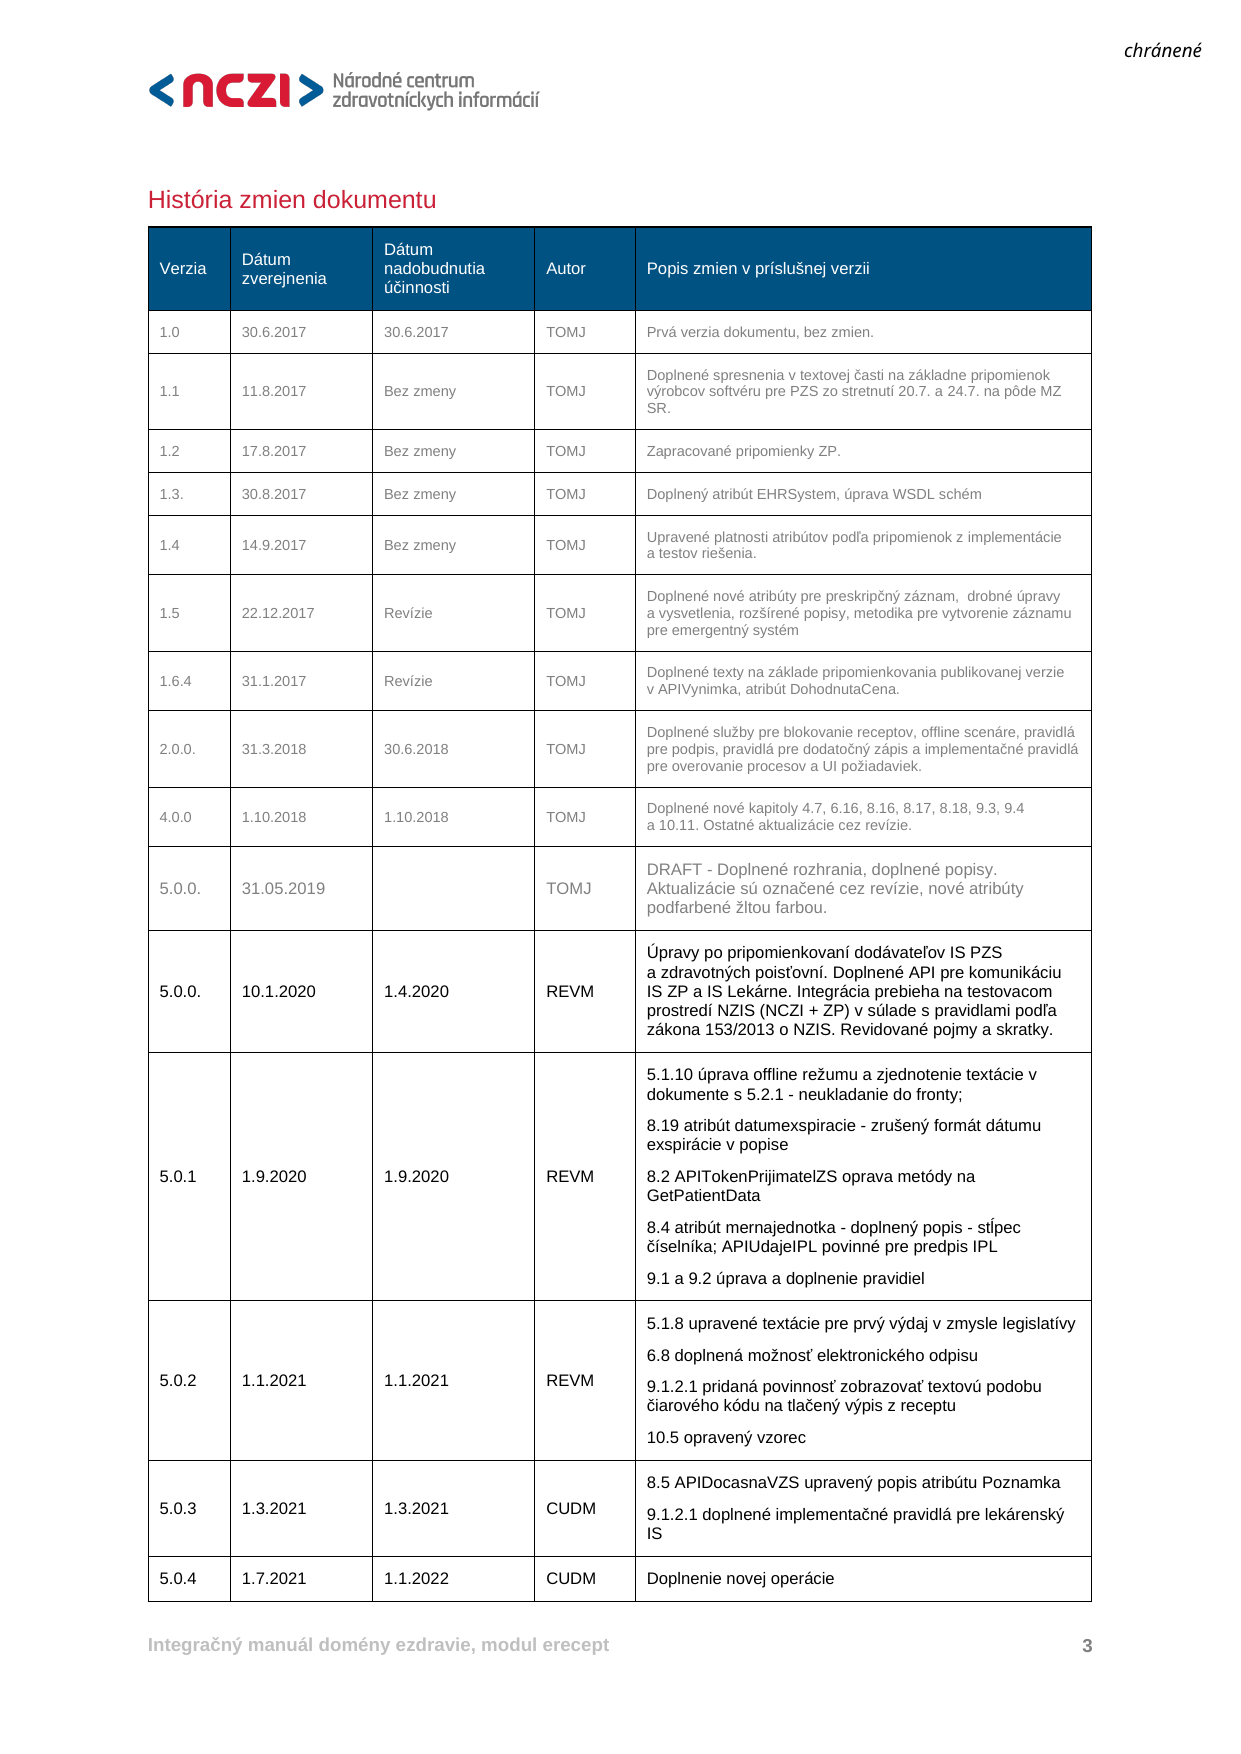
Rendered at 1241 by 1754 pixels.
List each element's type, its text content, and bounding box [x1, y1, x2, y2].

table_header Popis zmien v príslušnej verzii [636, 228, 1091, 310]
table_cell Úpravy po pripomienkovaní dodávateľov IS PZS a zdravotných poisťovní. Doplnené API pre komunikáciu IS ZP a IS Lekárne. Integrácia prebieha na testovacom prostredí NZIS (NCZI + ZP) v súlade s pravidlami podľa zákona 153/2013 o NZIS. Revidované pojmy a skratky. [636, 931, 1091, 1052]
table_cell TOMJ [535, 354, 635, 429]
table_cell 1.1 [149, 354, 230, 429]
table_cell 30.6.2018 [373, 711, 534, 787]
table_cell 1.4.2020 [373, 931, 534, 1052]
table_cell Zapracované pripomienky ZP. [636, 430, 1091, 472]
table_cell REVM [535, 931, 635, 1052]
table_cell Doplnené služby pre blokovanie receptov, offline scenáre, pravidlá pre podpis, pravidlá pre dodatočný zápis a implementačné pravidlá pre overovanie procesov a UI požiadaviek. [636, 711, 1091, 787]
table_cell 14.9.2017 [231, 516, 372, 574]
table_cell TOMJ [535, 516, 635, 574]
table_cell [373, 847, 534, 930]
table_cell TOMJ [535, 711, 635, 787]
table_cell Bez zmeny [373, 516, 534, 574]
picture [137, 58, 552, 124]
table_cell 30.6.2017 [373, 311, 534, 353]
table_cell 5.1.10 úprava offline režumu a zjednotenie textácie v dokumente s 5.2.1 - neukladanie do fronty; 8.19 atribút datumexspiracie - zrušený formát dátumu exspirácie v popise 8.2 APITokenPrijimatelZS oprava metódy na GetPatientData 8.4 atribút mernajednotka - doplnený popis - stĺpec číselníka; APIUdajeIPL povinné pre predpis IPL 9.1 a 9.2 úprava a doplnenie pravidiel [636, 1053, 1091, 1300]
table_cell REVM [535, 1301, 635, 1459]
table_cell Doplnené spresnenia v textovej časti na základne pripomienok výrobcov softvéru pre PZS zo stretnutí 20.7. a 24.7. na pôde MZ SR. [636, 354, 1091, 429]
table_cell Bez zmeny [373, 473, 534, 515]
table_cell TOMJ [535, 311, 635, 353]
table_cell 1.1.2021 [373, 1301, 534, 1459]
table_cell 1.9.2020 [373, 1053, 534, 1300]
table_cell 30.6.2017 [231, 311, 372, 353]
table_cell DRAFT - Doplnené rozhrania, doplnené popisy. Aktualizácie sú označené cez revízie, nové atribúty podfarbené žltou farbou. [636, 847, 1091, 930]
table_cell TOMJ [535, 575, 635, 651]
table_cell 1.0 [149, 311, 230, 353]
table_cell 1.1.2022 [373, 1557, 534, 1601]
table_cell 2.0.0. [149, 711, 230, 787]
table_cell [636, 1557, 1091, 1601]
table_header Autor [535, 228, 635, 310]
table_cell Bez zmeny [373, 430, 534, 472]
table_cell Prvá verzia dokumentu, bez zmien. [636, 311, 1091, 353]
table_cell 5.0.3 [149, 1461, 230, 1556]
table_cell 1.3.2021 [373, 1461, 534, 1556]
table_cell 31.05.2019 [231, 847, 372, 930]
table_cell 1.9.2020 [231, 1053, 372, 1300]
table_cell 4.0.0 [149, 788, 230, 846]
table_cell 1.5 [149, 575, 230, 651]
table_cell Doplnený atribút EHRSystem, úprava WSDL schém [636, 473, 1091, 515]
table_cell CUDM [535, 1557, 635, 1601]
table_header Verzia [149, 228, 230, 310]
table_cell 5.0.0. [149, 931, 230, 1052]
table_cell 1.10.2018 [373, 788, 534, 846]
table_cell TOMJ [535, 788, 635, 846]
text História zmien dokumentu [148, 185, 1093, 214]
table_cell TOMJ [535, 430, 635, 472]
table_cell 1.1.2021 [231, 1301, 372, 1459]
table_cell 5.0.2 [149, 1301, 230, 1459]
table_cell 30.8.2017 [231, 473, 372, 515]
table_cell Revízie [373, 652, 534, 710]
table_cell CUDM [535, 1461, 635, 1556]
table_cell 31.3.2018 [231, 711, 372, 787]
table_cell 5.0.1 [149, 1053, 230, 1300]
table_cell 31.1.2017 [231, 652, 372, 710]
table_cell 1.6.4 [149, 652, 230, 710]
table_cell 1.4 [149, 516, 230, 574]
table_cell 5.0.4 [149, 1557, 230, 1601]
table_cell 1.3.2021 [231, 1461, 372, 1556]
table_cell 5.0.0. [149, 847, 230, 930]
table_header Dátum nadobudnutia účinnosti [373, 228, 534, 310]
table_cell Bez zmeny [373, 354, 534, 429]
table_cell TOMJ [535, 652, 635, 710]
table_cell Revízie [373, 575, 534, 651]
table_cell 17.8.2017 [231, 430, 372, 472]
table_cell REVM [535, 1053, 635, 1300]
table_cell 1.2 [149, 430, 230, 472]
table_cell TOMJ [535, 473, 635, 515]
table_cell 5.1.8 upravené textácie pre prvý výdaj v zmysle legislatívy 6.8 doplnená možnosť elektronického odpisu 9.1.2.1 pridaná povinnosť zobrazovať textovú podobu čiarového kódu na tlačený výpis z receptu 10.5 opravený vzorec [636, 1301, 1091, 1459]
table_header Dátum zverejnenia [231, 228, 372, 310]
table_cell 8.5 APIDocasnaVZS upravený popis atribútu Poznamka 9.1.2.1 doplnené implementačné pravidlá pre lekárenský IS [636, 1461, 1091, 1556]
table_cell Doplnené texty na základe pripomienkovania publikovanej verzie v APIVynimka, atribút DohodnutaCena. [636, 652, 1091, 710]
table_cell 1.3. [149, 473, 230, 515]
table_cell 1.10.2018 [231, 788, 372, 846]
table_cell 1.7.2021 [231, 1557, 372, 1601]
table_cell Upravené platnosti atribútov podľa pripomienok z implementácie a testov riešenia. [636, 516, 1091, 574]
table_cell TOMJ [535, 847, 635, 930]
table_cell 22.12.2017 [231, 575, 372, 651]
table_cell 11.8.2017 [231, 354, 372, 429]
table_cell 10.1.2020 [231, 931, 372, 1052]
table_cell Doplnené nové kapitoly 4.7, 6.16, 8.16, 8.17, 8.18, 9.3, 9.4 a 10.11. Ostatné aktualizácie cez revízie. [636, 788, 1091, 846]
table_cell Doplnené nové atribúty pre preskripčný záznam, drobné úpravy a vysvetlenia, rozšírené popisy, metodika pre vytvorenie záznamu pre emergentný systém [636, 575, 1091, 651]
